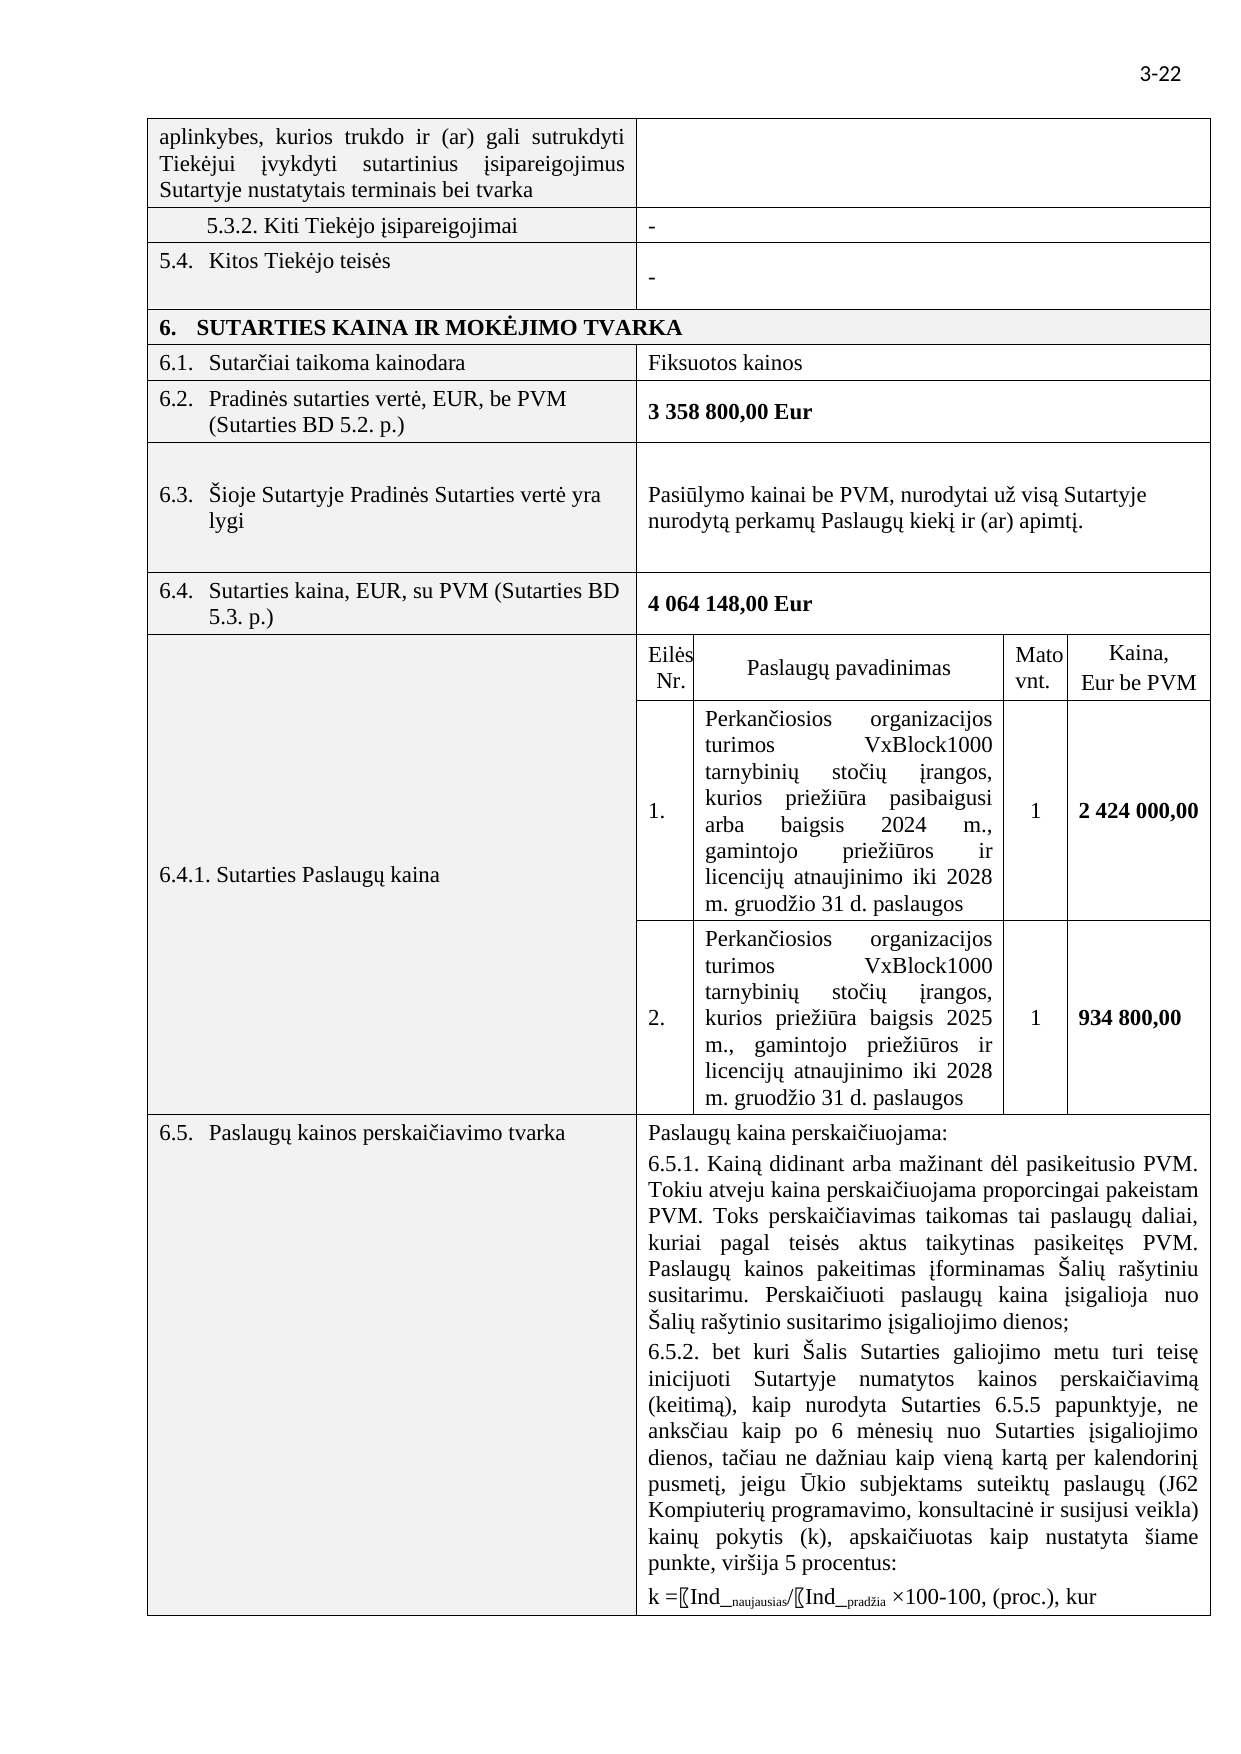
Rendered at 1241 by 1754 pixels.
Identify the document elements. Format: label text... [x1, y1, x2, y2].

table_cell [148, 119, 636, 207]
table_cell SUTARTIES KAINA IR MOKĖJIMO TVARKA [148, 310, 1210, 344]
table_cell 1 [1004, 701, 1067, 920]
table_cell 6.4.1. Sutarties Paslaugų kaina [148, 635, 636, 1114]
table_cell Sutarčiai taikoma kainodara [148, 345, 636, 380]
table_cell Perkančiosios organizacijos turimos VxBlock1000 tarnybinių stočių įrangos, kurios priežiūra pasibaigusi arba baigsis 2024 m., gamintojo priežiūros ir licencijų atnaujinimo iki 2028 m. gruodžio 31 d. paslaugos [694, 701, 1003, 920]
table_cell Kitos Tiekėjo teisės [148, 243, 636, 308]
table_cell 4 064 148,00 Eur [637, 573, 1210, 634]
table_cell 5.3.2. Kiti Tiekėjo įsipareigojimai [148, 208, 636, 242]
table_cell 2. [637, 921, 693, 1114]
table_cell Mato vnt. [1004, 635, 1067, 700]
table_cell 2 424 000,00 [1068, 701, 1210, 920]
table_cell Paslaugų pavadinimas [694, 635, 1003, 700]
table_cell - [637, 208, 1210, 242]
table_cell Eilės Nr. [637, 635, 693, 700]
table_cell Sutarties kaina, EUR, su PVM (Sutarties BD 5.3. p.) [148, 573, 636, 634]
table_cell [637, 1115, 1210, 1615]
table_cell Kaina, Eur be PVM [1068, 635, 1210, 700]
table_cell 1. [637, 701, 693, 920]
table_cell [637, 345, 1210, 380]
table_cell Pradinės sutarties vertė, EUR, be PVM (Sutarties BD 5.2. p.) [148, 381, 636, 442]
table_cell 1 [1004, 921, 1067, 1114]
table_cell 934 800,00 [1068, 921, 1210, 1114]
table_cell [148, 1115, 636, 1615]
table_cell Šioje Sutartyje Pradinės Sutarties vertė yra lygi [148, 443, 636, 572]
table_cell [637, 443, 1210, 572]
table_cell - [637, 243, 1210, 308]
table_cell 3 358 800,00 Eur [637, 381, 1210, 442]
table_cell Perkančiosios organizacijos turimos VxBlock1000 tarnybinių stočių įrangos, kurios priežiūra baigsis 2025 m., gamintojo priežiūros ir licencijų atnaujinimo iki 2028 m. gruodžio 31 d. paslaugos [694, 921, 1003, 1114]
